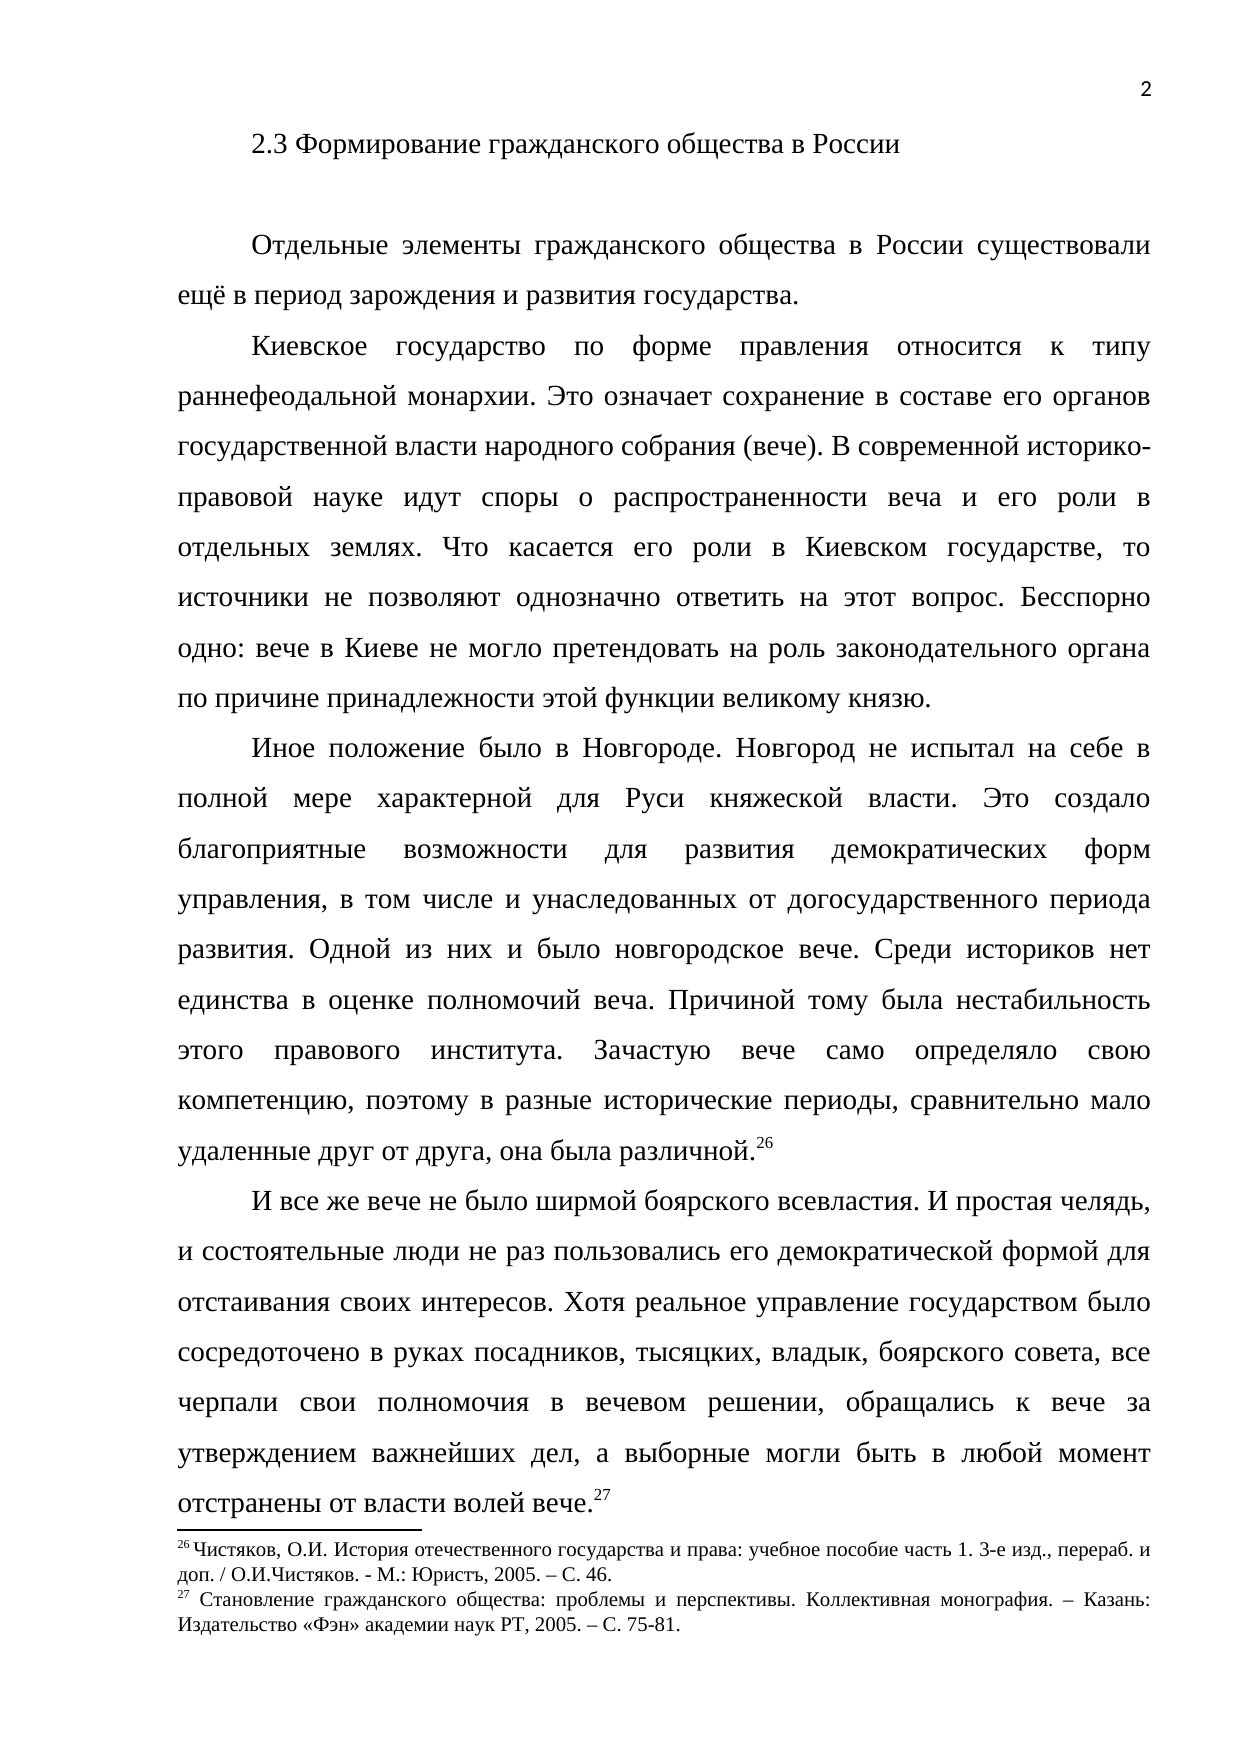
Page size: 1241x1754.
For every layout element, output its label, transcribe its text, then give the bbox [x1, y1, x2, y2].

text Отдельные элементы гражданского общества в России существовали ещё в период зарождения и развития государства. [177, 227, 1152, 311]
text 2.3 Формирование гражданского общества в России [177, 127, 1152, 160]
text И все же вече не было ширмой боярского всевластия. И простая челядь, и состоятельные люди не раз пользовались его демократической формой для отстаивания своих интересов. Хотя реальное управление государством было сосредоточено в руках посадников, тысяцких, владык, боярского совета, все черпали свои полномочия в вечевом решении, обращались к вече за утверждением важнейших дел, а выборные могли быть в любой момент отстранены от власти волей вече. [177, 1183, 1152, 1518]
text Иное положение было в Новгороде. Новгород не испытал на себе в полной мере характерной для Руси княжеской власти. Это создало благоприятные возможности для развития демократических форм управления, в том числе и унаследованных от догосударственного периода развития. Одной из них и было новгородское вече. Среди историков нет единства в оценке полномочий веча. Причиной тому была нестабильность этого правового института. Зачастую вече само определяло свою компетенцию, поэтому в разные исторические периоды, сравнительно мало удаленные друг от друга, она была различной. [177, 730, 1152, 1166]
text Киевское государство по форме правления относится к типу раннефеодальной монархии. Это означает сохранение в составе его органов государственной власти народного собрания (вече). В современной историко-правовой науке идут споры о распространенности веча и его роли в отдельных землях. Что касается его роли в Киевском государстве, то источники не позволяют однозначно ответить на этот вопрос. Бесспорно одно: вече в Киеве не могло претендовать на роль законодательного органа по причине принадлежности этой функции великому князю. [177, 328, 1152, 713]
